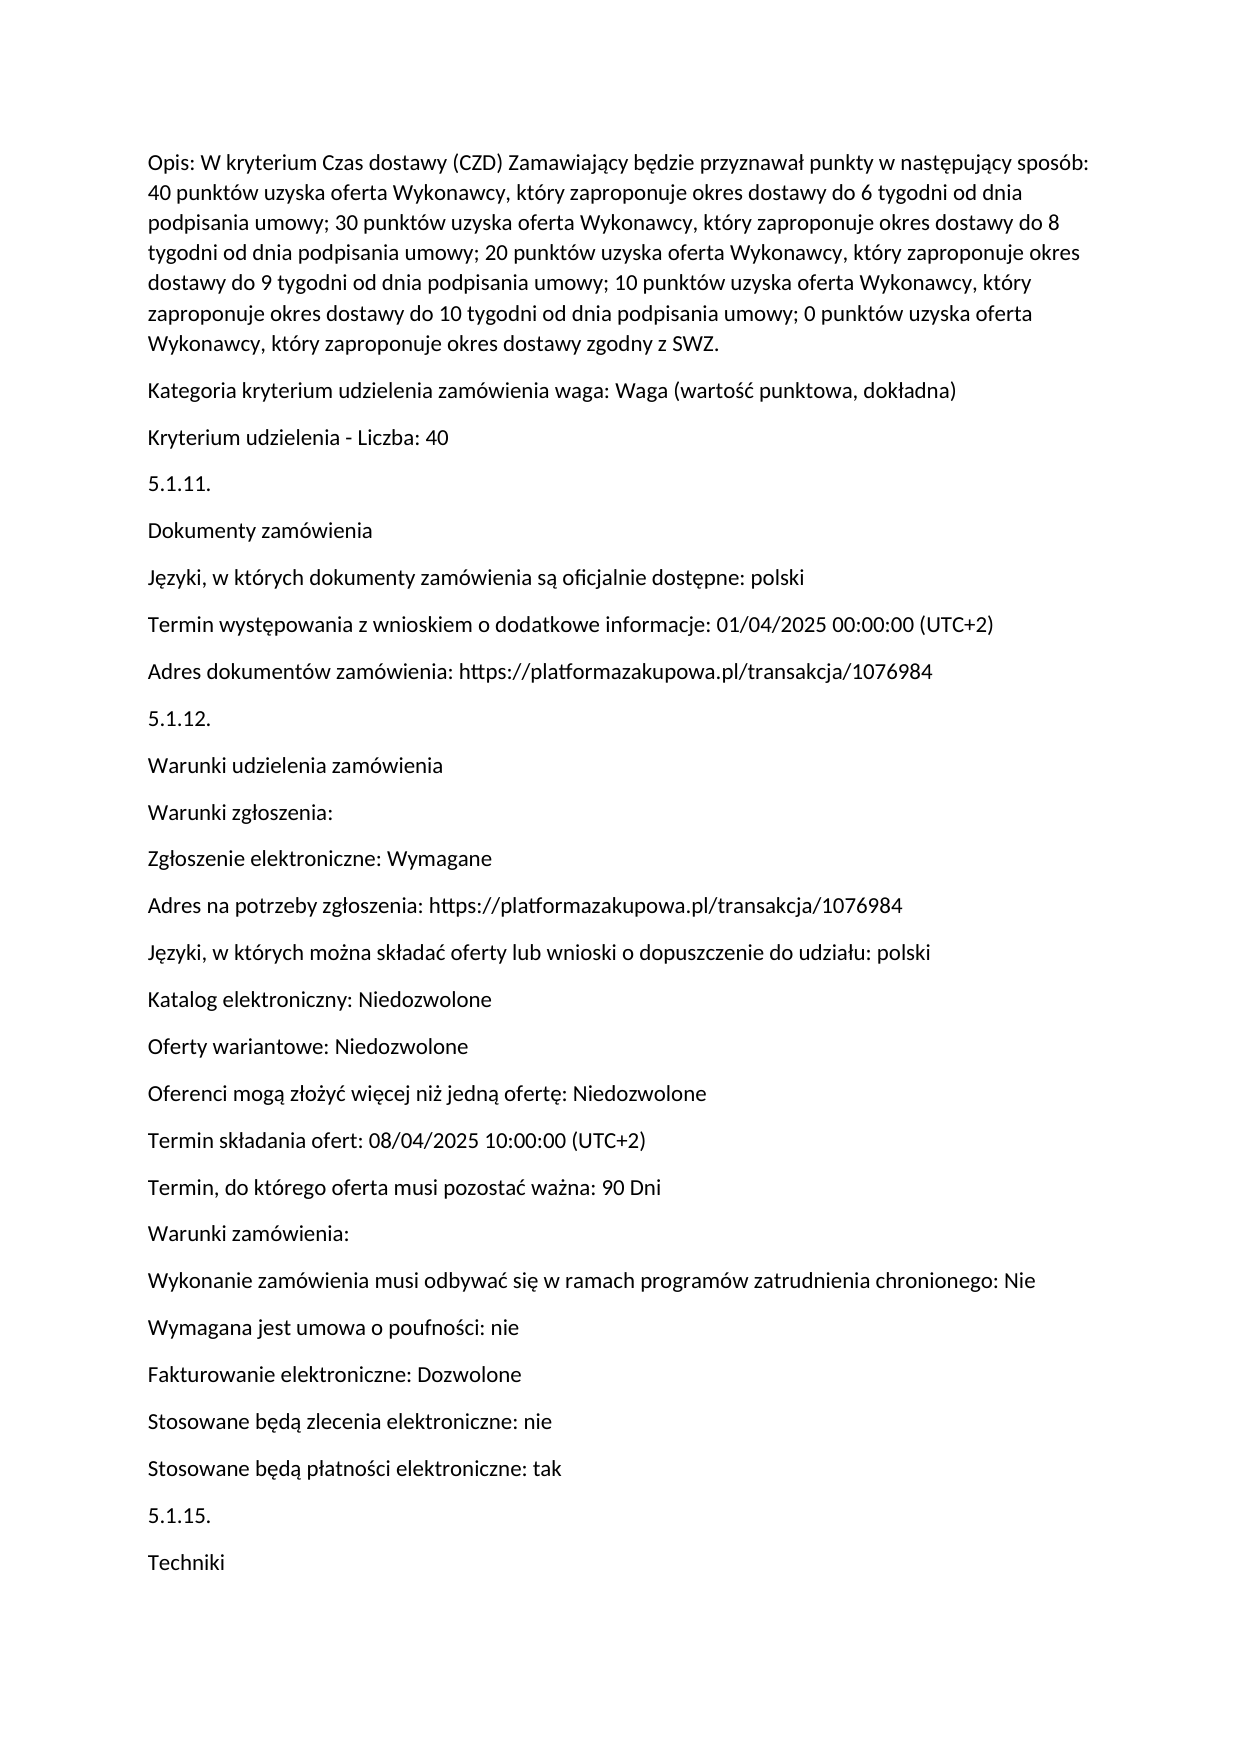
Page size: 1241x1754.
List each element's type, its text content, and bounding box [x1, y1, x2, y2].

text Oferenci mogą złożyć więcej niż jedną ofertę: Niedozwolone [148, 1079, 1093, 1107]
text Kryterium udzielenia - Liczba: 40 [148, 423, 1093, 451]
text Wykonanie zamówienia musi odbywać się w ramach programów zatrudnienia chronionego: Nie [148, 1266, 1093, 1294]
text Języki, w których można składać oferty lub wnioski o dopuszczenie do udziału: polski [148, 938, 1093, 966]
text Termin, do którego oferta musi pozostać ważna: 90 Dni [148, 1173, 1093, 1201]
text Warunki zgłoszenia: [148, 798, 1093, 826]
text 5.1.15. [148, 1501, 1093, 1529]
text Zgłoszenie elektroniczne: Wymagane [148, 844, 1093, 872]
text Adres dokumentów zamówienia: https://platformazakupowa.pl/transakcja/1076984 [148, 657, 1093, 685]
text Oferty wariantowe: Niedozwolone [148, 1032, 1093, 1060]
text Termin występowania z wnioskiem o dodatkowe informacje: 01/04/2025 00:00:00 (UTC+2) [148, 610, 1093, 638]
text Adres na potrzeby zgłoszenia: https://platformazakupowa.pl/transakcja/1076984 [148, 891, 1093, 919]
text 5.1.12. [148, 704, 1093, 732]
text Kategoria kryterium udzielenia zamówienia waga: Waga (wartość punktowa, dokładna) [148, 376, 1093, 404]
text Katalog elektroniczny: Niedozwolone [148, 985, 1093, 1013]
text Warunki zamówienia: [148, 1219, 1093, 1247]
text Stosowane będą płatności elektroniczne: tak [148, 1454, 1093, 1482]
text Dokumenty zamówienia [148, 516, 1093, 544]
text Stosowane będą zlecenia elektroniczne: nie [148, 1407, 1093, 1435]
text Wymagana jest umowa o poufności: nie [148, 1313, 1093, 1341]
text Fakturowanie elektroniczne: Dozwolone [148, 1360, 1093, 1388]
text Warunki udzielenia zamówienia [148, 751, 1093, 779]
text Opis: W kryterium Czas dostawy (CZD) Zamawiający będzie przyznawał punkty w następujący sposób: 40 punktów uzyska oferta Wykonawcy, który zaproponuje okres dostawy do 6 tygodni od dnia podpisania umowy; 30 punktów uzyska oferta Wykonawcy, który zaproponuje okres dostawy do 8 tygodni od dnia podpisania umowy; 20 punktów uzyska oferta Wykonawcy, który zaproponuje okres dostawy do 9 tygodni od dnia podpisania umowy; 10 punktów uzyska oferta Wykonawcy, który zaproponuje okres dostawy do 10 tygodni od dnia podpisania umowy; 0 punktów uzyska oferta Wykonawcy, który zaproponuje okres dostawy zgodny z SWZ. [148, 148, 1093, 357]
text Języki, w których dokumenty zamówienia są oficjalnie dostępne: polski [148, 563, 1093, 591]
text Termin składania ofert: 08/04/2025 10:00:00 (UTC+2) [148, 1126, 1093, 1154]
text Techniki [148, 1548, 1093, 1576]
text 5.1.11. [148, 469, 1093, 497]
